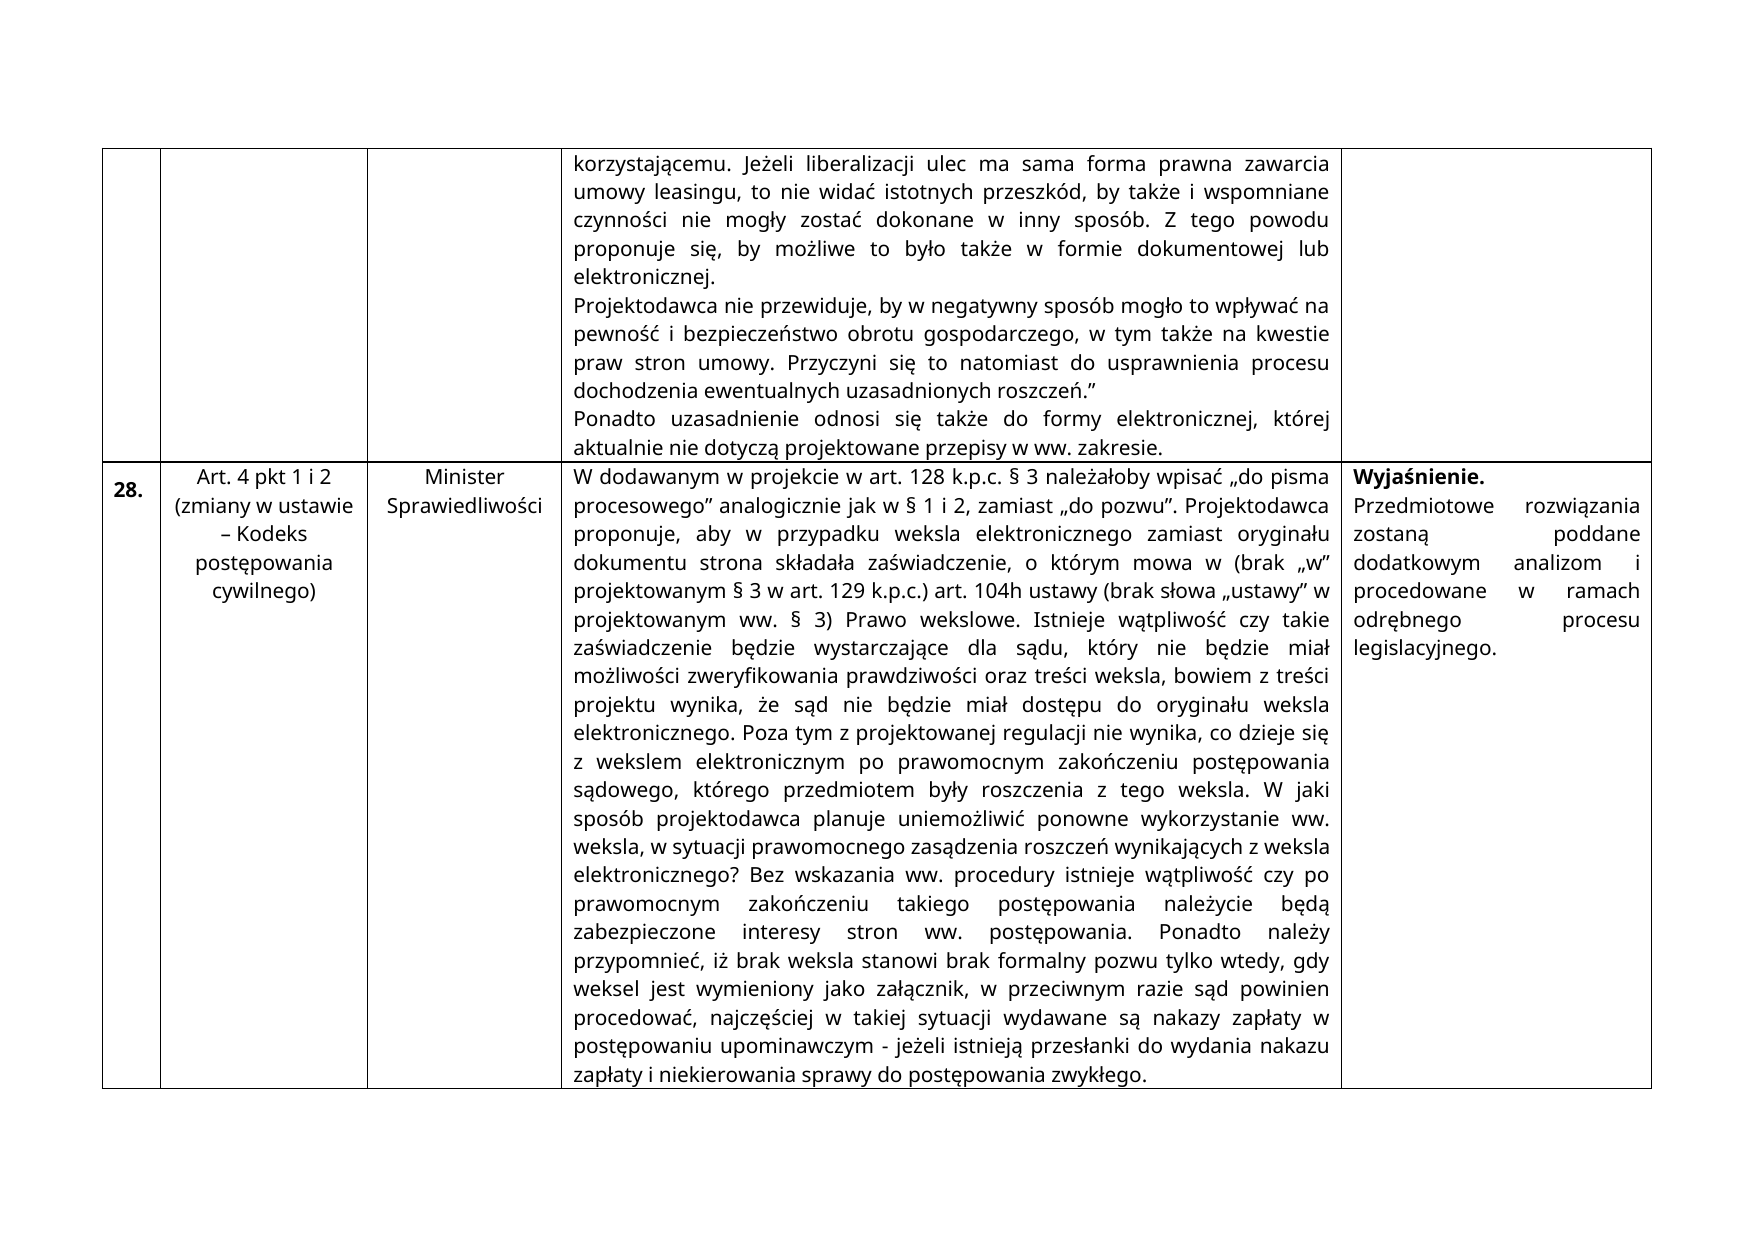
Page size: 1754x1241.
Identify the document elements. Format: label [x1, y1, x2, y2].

table_cell [368, 149, 561, 461]
table_cell [368, 463, 561, 1088]
table_cell [161, 149, 367, 461]
table_cell [562, 463, 1341, 1088]
table_cell [103, 149, 160, 461]
table_cell [161, 463, 367, 1088]
table_cell [103, 463, 160, 1088]
table_cell [1342, 149, 1651, 461]
table_cell [1342, 463, 1651, 1088]
table_cell [562, 149, 1341, 461]
